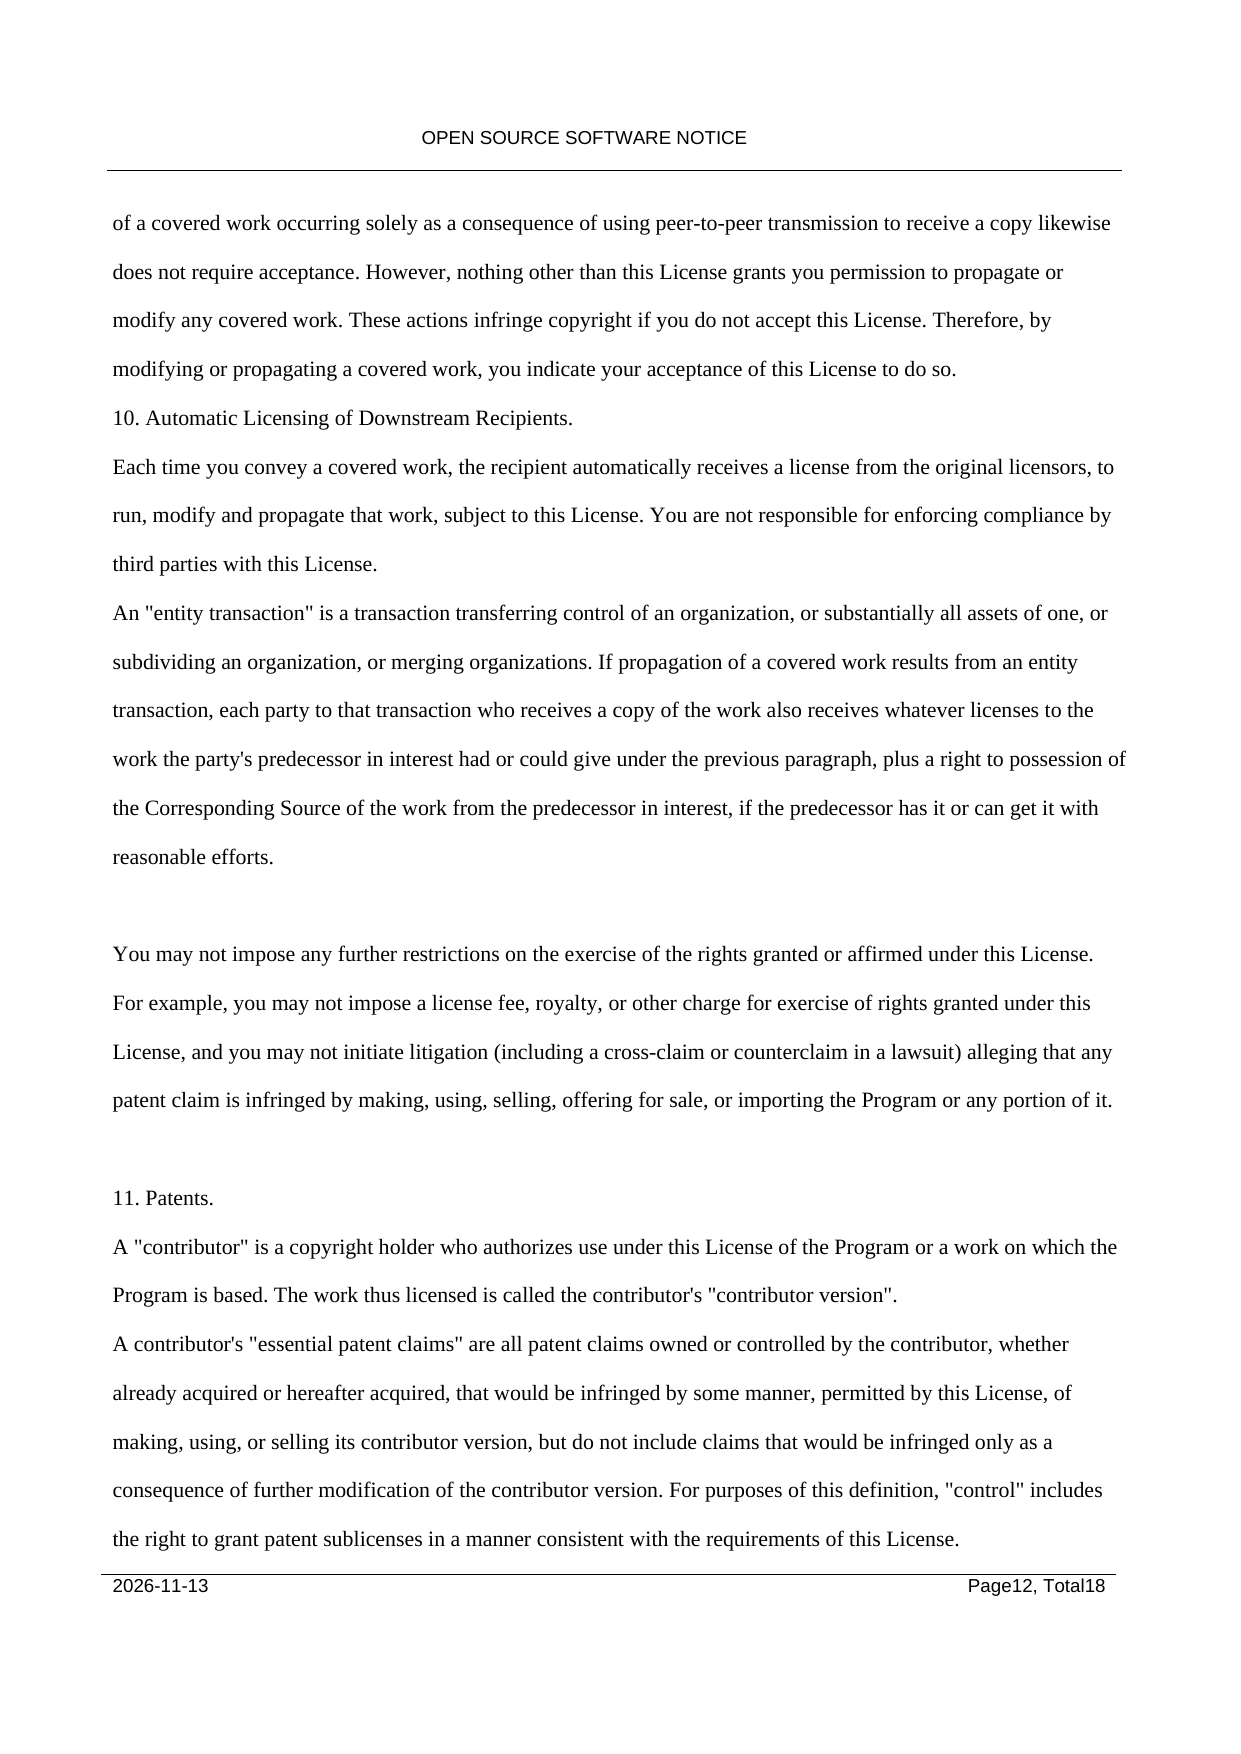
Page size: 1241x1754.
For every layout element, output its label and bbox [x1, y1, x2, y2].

text [112, 206, 1128, 1555]
